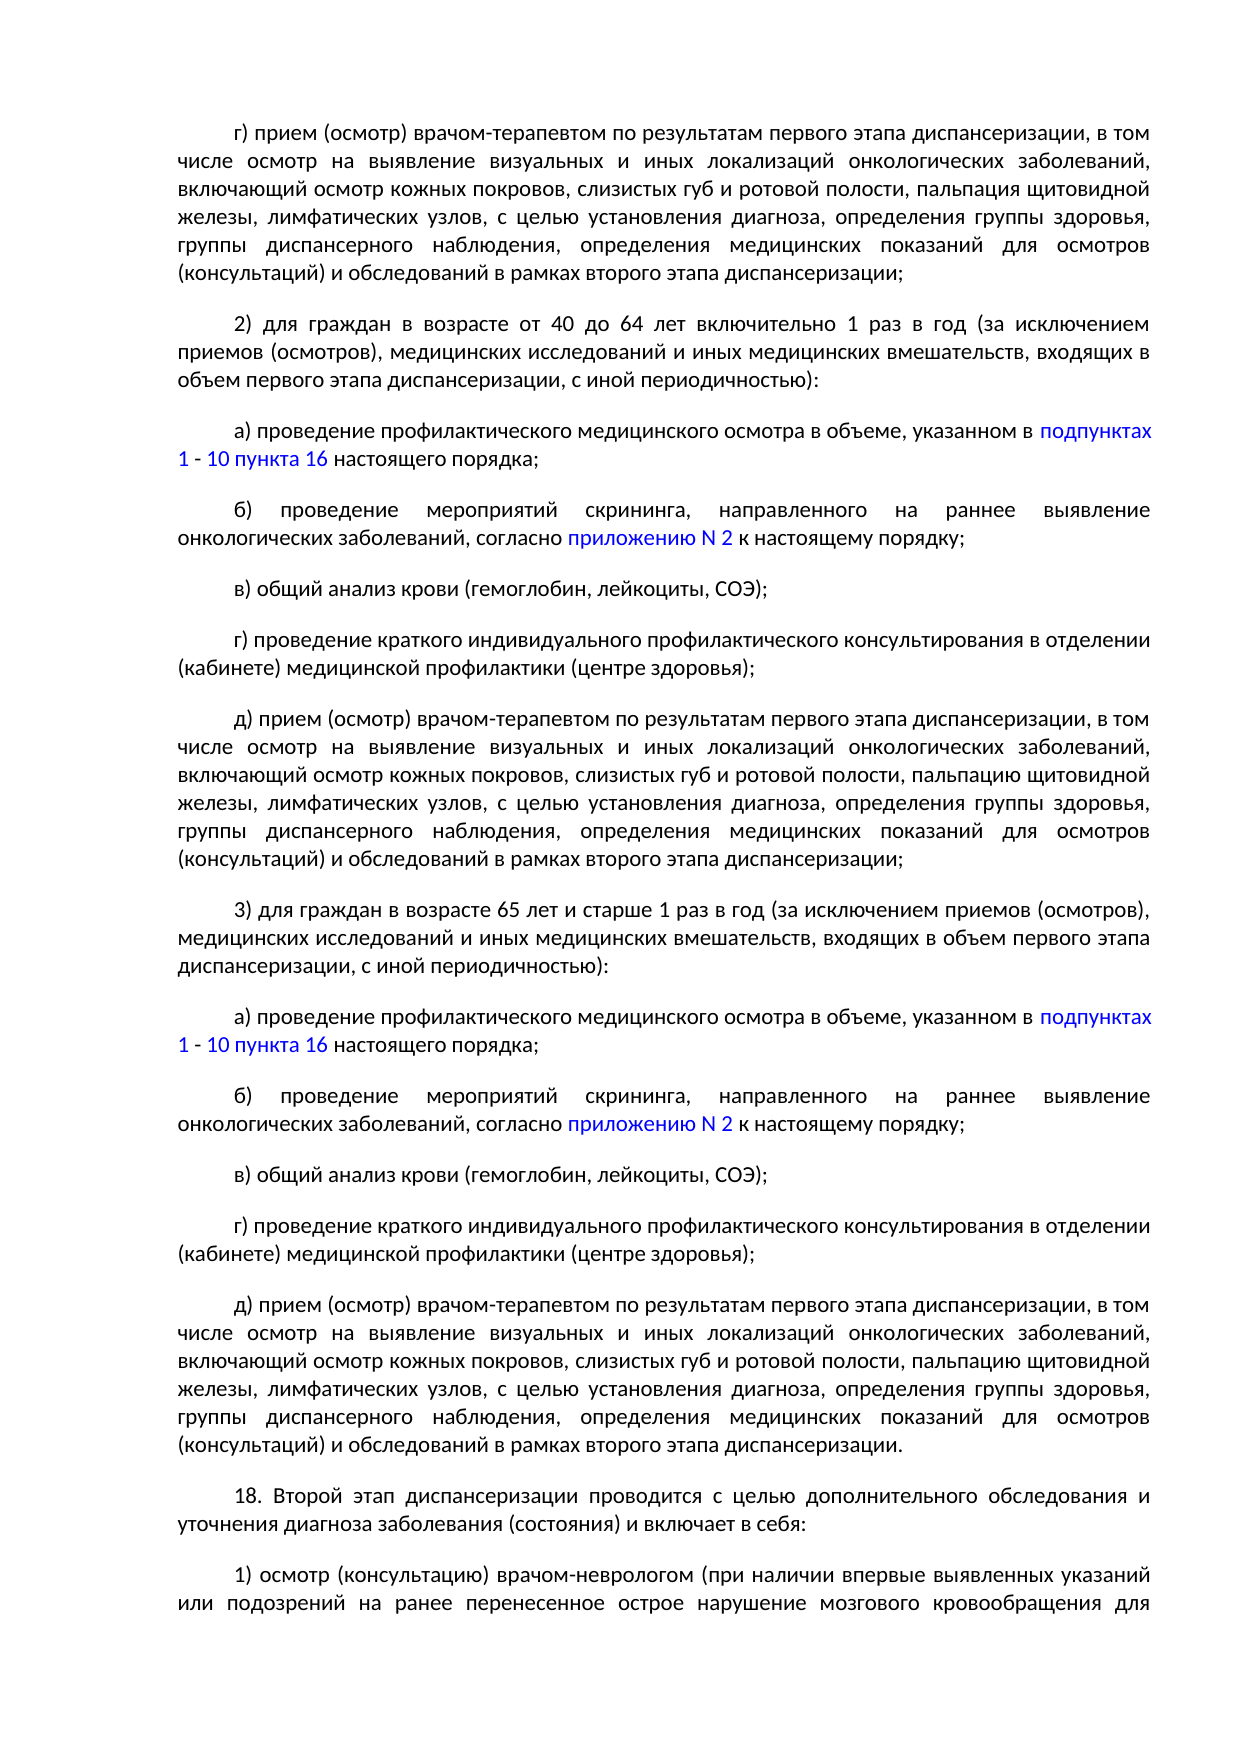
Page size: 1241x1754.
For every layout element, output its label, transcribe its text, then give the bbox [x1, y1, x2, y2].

text в) общий анализ крови (гемоглобин, лейкоциты, СОЭ); [177, 1160, 1152, 1188]
text г) проведение краткого индивидуального профилактического консультирования в отделении (кабинете) медицинской профилактики (центре здоровья); [177, 1211, 1152, 1267]
text д) прием (осмотр) врачом-терапевтом по результатам первого этапа диспансеризации, в том числе осмотр на выявление визуальных и иных локализаций онкологических заболеваний, включающий осмотр кожных покровов, слизистых губ и ротовой полости, пальпацию щитовидной железы, лимфатических узлов, с целью установления диагноза, определения группы здоровья, группы диспансерного наблюдения, определения медицинских показаний для осмотров (консультаций) и обследований в рамках второго этапа диспансеризации. [177, 1290, 1152, 1458]
text 2) для граждан в возрасте от 40 до 64 лет включительно 1 раз в год (за исключением приемов (осмотров), медицинских исследований и иных медицинских вмешательств, входящих в объем первого этапа диспансеризации, с иной периодичностью): [177, 309, 1152, 393]
text 3) для граждан в возрасте 65 лет и старше 1 раз в год (за исключением приемов (осмотров), медицинских исследований и иных медицинских вмешательств, входящих в объем первого этапа диспансеризации, с иной периодичностью): [177, 895, 1152, 979]
text б) проведение мероприятий скрининга, направленного на раннее выявление онкологических заболеваний, согласно приложению N 2 к настоящему порядку; [177, 1081, 1152, 1137]
text б) проведение мероприятий скрининга, направленного на раннее выявление онкологических заболеваний, согласно приложению N 2 к настоящему порядку; [177, 495, 1152, 551]
text в) общий анализ крови (гемоглобин, лейкоциты, СОЭ); [177, 574, 1152, 602]
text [177, 1560, 1152, 1616]
text г) прием (осмотр) врачом-терапевтом по результатам первого этапа диспансеризации, в том числе осмотр на выявление визуальных и иных локализаций онкологических заболеваний, включающий осмотр кожных покровов, слизистых губ и ротовой полости, пальпация щитовидной железы, лимфатических узлов, с целью установления диагноза, определения группы здоровья, группы диспансерного наблюдения, определения медицинских показаний для осмотров (консультаций) и обследований в рамках второго этапа диспансеризации; [177, 118, 1152, 286]
text а) проведение профилактического медицинского осмотра в объеме, указанном в подпунктах 1 - 10 пункта 16 настоящего порядка; [177, 416, 1152, 472]
text г) проведение краткого индивидуального профилактического консультирования в отделении (кабинете) медицинской профилактики (центре здоровья); [177, 625, 1152, 681]
text а) проведение профилактического медицинского осмотра в объеме, указанном в подпунктах 1 - 10 пункта 16 настоящего порядка; [177, 1002, 1152, 1058]
text д) прием (осмотр) врачом-терапевтом по результатам первого этапа диспансеризации, в том числе осмотр на выявление визуальных и иных локализаций онкологических заболеваний, включающий осмотр кожных покровов, слизистых губ и ротовой полости, пальпацию щитовидной железы, лимфатических узлов, с целью установления диагноза, определения группы здоровья, группы диспансерного наблюдения, определения медицинских показаний для осмотров (консультаций) и обследований в рамках второго этапа диспансеризации; [177, 704, 1152, 872]
text 18. Второй этап диспансеризации проводится с целью дополнительного обследования и уточнения диагноза заболевания (состояния) и включает в себя: [177, 1481, 1152, 1537]
